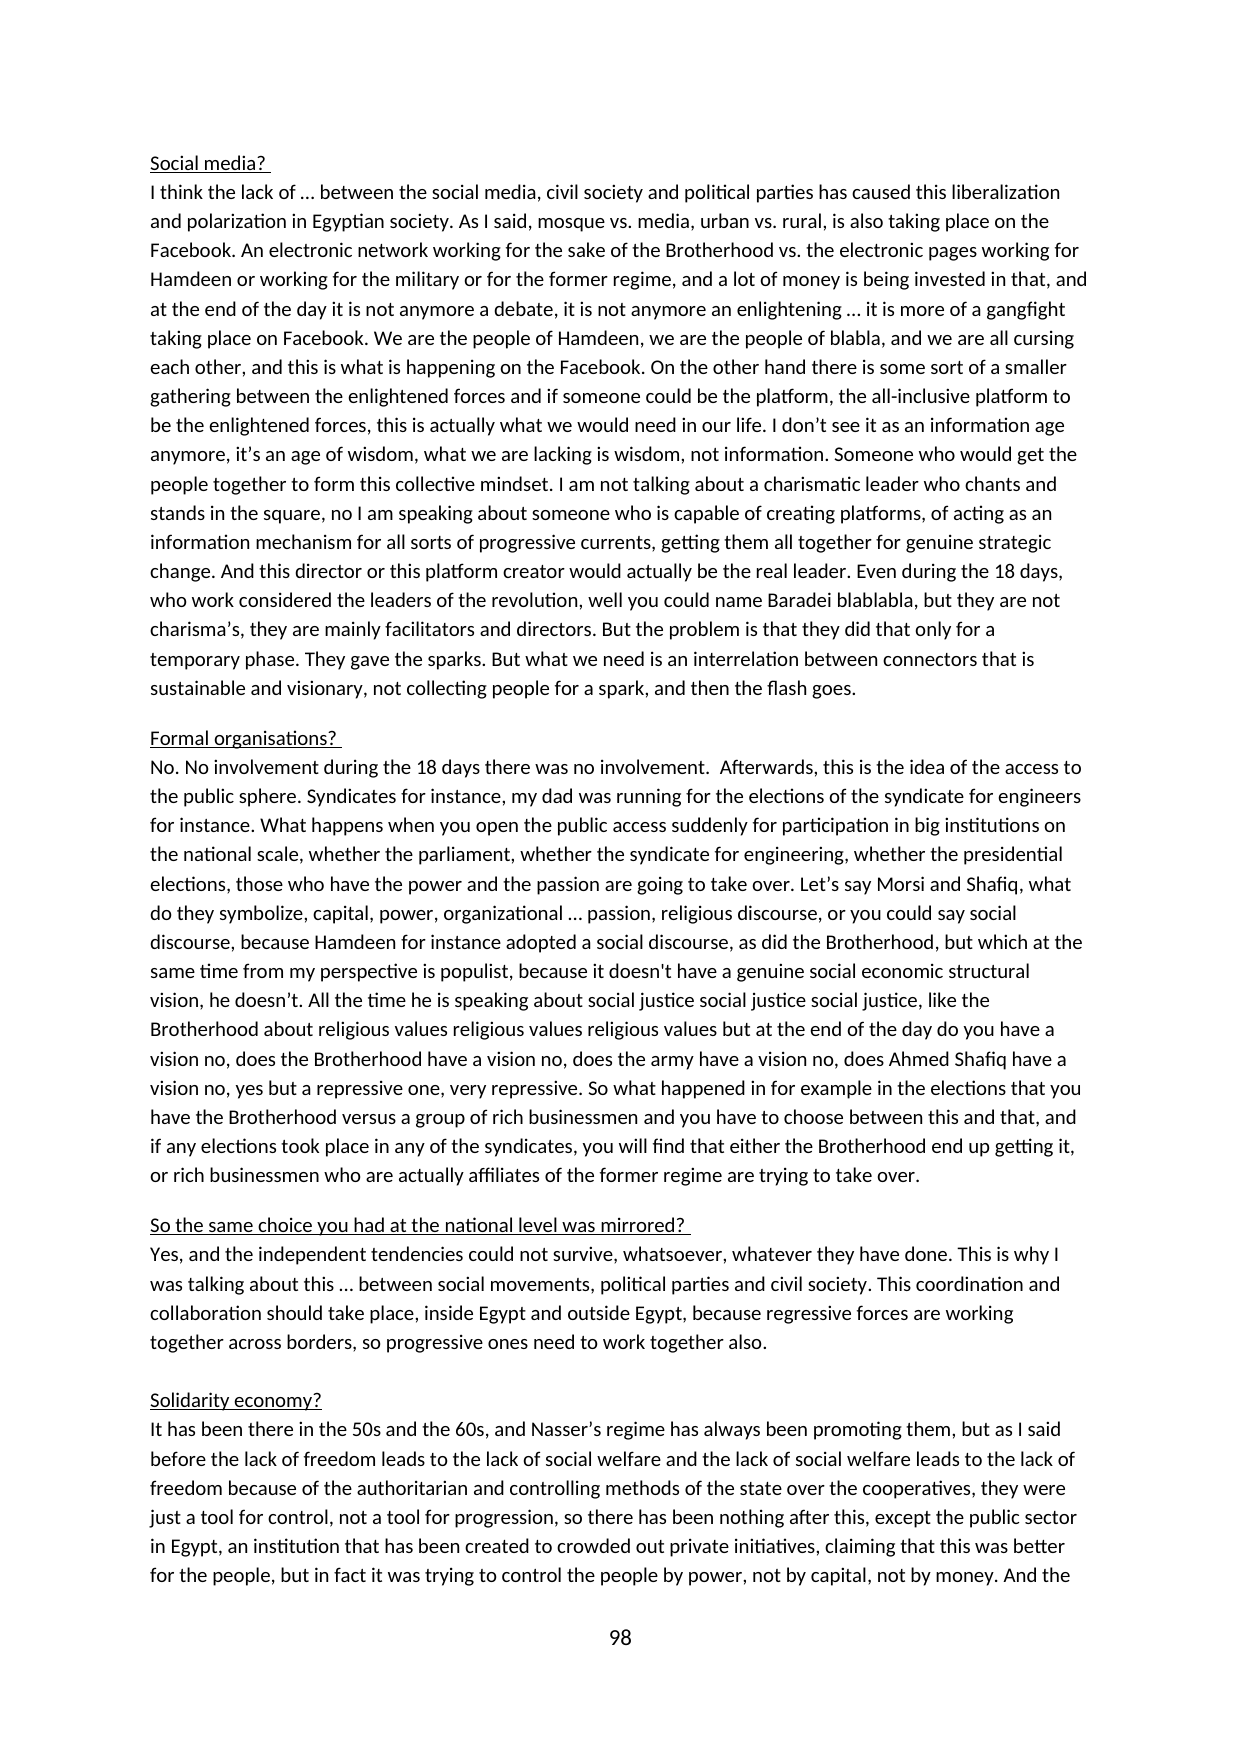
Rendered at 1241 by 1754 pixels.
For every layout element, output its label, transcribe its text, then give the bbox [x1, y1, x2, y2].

text Social media? I think the lack of … between the social media, civil society and political parties has caused this liberalization and polarization in Egyptian society. As I said, mosque vs. media, urban vs. rural, is also taking place on the Facebook. An electronic network working for the sake of the Brotherhood vs. the electronic pages working for Hamdeen or working for the military or for the former regime, and a lot of money is being invested in that, and at the end of the day it is not anymore a debate, it is not anymore an enlightening … it is more of a gangfight taking place on Facebook. We are the people of Hamdeen, we are the people of blabla, and we are all cursing each other, and this is what is happening on the Facebook. On the other hand there is some sort of a smaller gathering between the enlightened forces and if someone could be the platform, the all-inclusive platform to be the enlightened forces, this is actually what we would need in our life. I don’t see it as an information age anymore, it’s an age of wisdom, what we are lacking is wisdom, not information. Someone who would get the people together to form this collective mindset. I am not talking about a charismatic leader who chants and stands in the square, no I am speaking about someone who is capable of creating platforms, of acting as an information mechanism for all sorts of progressive currents, getting them all together for genuine strategic change. And this director or this platform creator would actually be the real leader. Even during the 18 days, who work considered the leaders of the revolution, well you could name Baradei blablabla, but they are not charisma’s, they are mainly facilitators and directors. But the problem is that they did that only for a temporary phase. They gave the sparks. But what we need is an interrelation between connectors that is sustainable and visionary, not collecting people for a spark, and then the flash goes. [150, 150, 1090, 700]
text So the same choice you had at the national level was mirrored? [150, 1212, 1090, 1238]
text Formal organisations? No. No involvement during the 18 days there was no involvement. Afterwards, this is the idea of the access to the public sphere. Syndicates for instance, my dad was running for the elections of the syndicate for engineers for instance. What happens when you open the public access suddenly for participation in big institutions on the national scale, whether the parliament, whether the syndicate for engineering, whether the presidential elections, those who have the power and the passion are going to take over. Let’s say Morsi and Shafiq, what do they symbolize, capital, power, organizational … passion, religious discourse, or you could say social discourse, because Hamdeen for instance adopted a social discourse, as did the Brotherhood, but which at the same time from my perspective is populist, because it doesn't have a genuine social economic structural vision, he doesn’t. All the time he is speaking about social justice social justice social justice, like the Brotherhood about religious values religious values religious values but at the end of the day do you have a vision no, does the Brotherhood have a vision no, does the army have a vision no, does Ahmed Shafiq have a vision no, yes but a repressive one, very repressive. So what happened in for example in the elections that you have the Brotherhood versus a group of rich businessmen and you have to choose between this and that, and if any elections took place in any of the syndicates, you will find that either the Brotherhood end up getting it, or rich businessmen who are actually affiliates of the former regime are trying to take over. [150, 725, 1090, 1188]
text Yes, and the independent tendencies could not survive, whatsoever, whatever they have done. This is why I was talking about this … between social movements, political parties and civil society. This coordination and collaboration should take place, inside Egypt and outside Egypt, because regressive forces are working together across borders, so progressive ones need to work together also. [150, 1242, 1090, 1354]
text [150, 1358, 1090, 1588]
